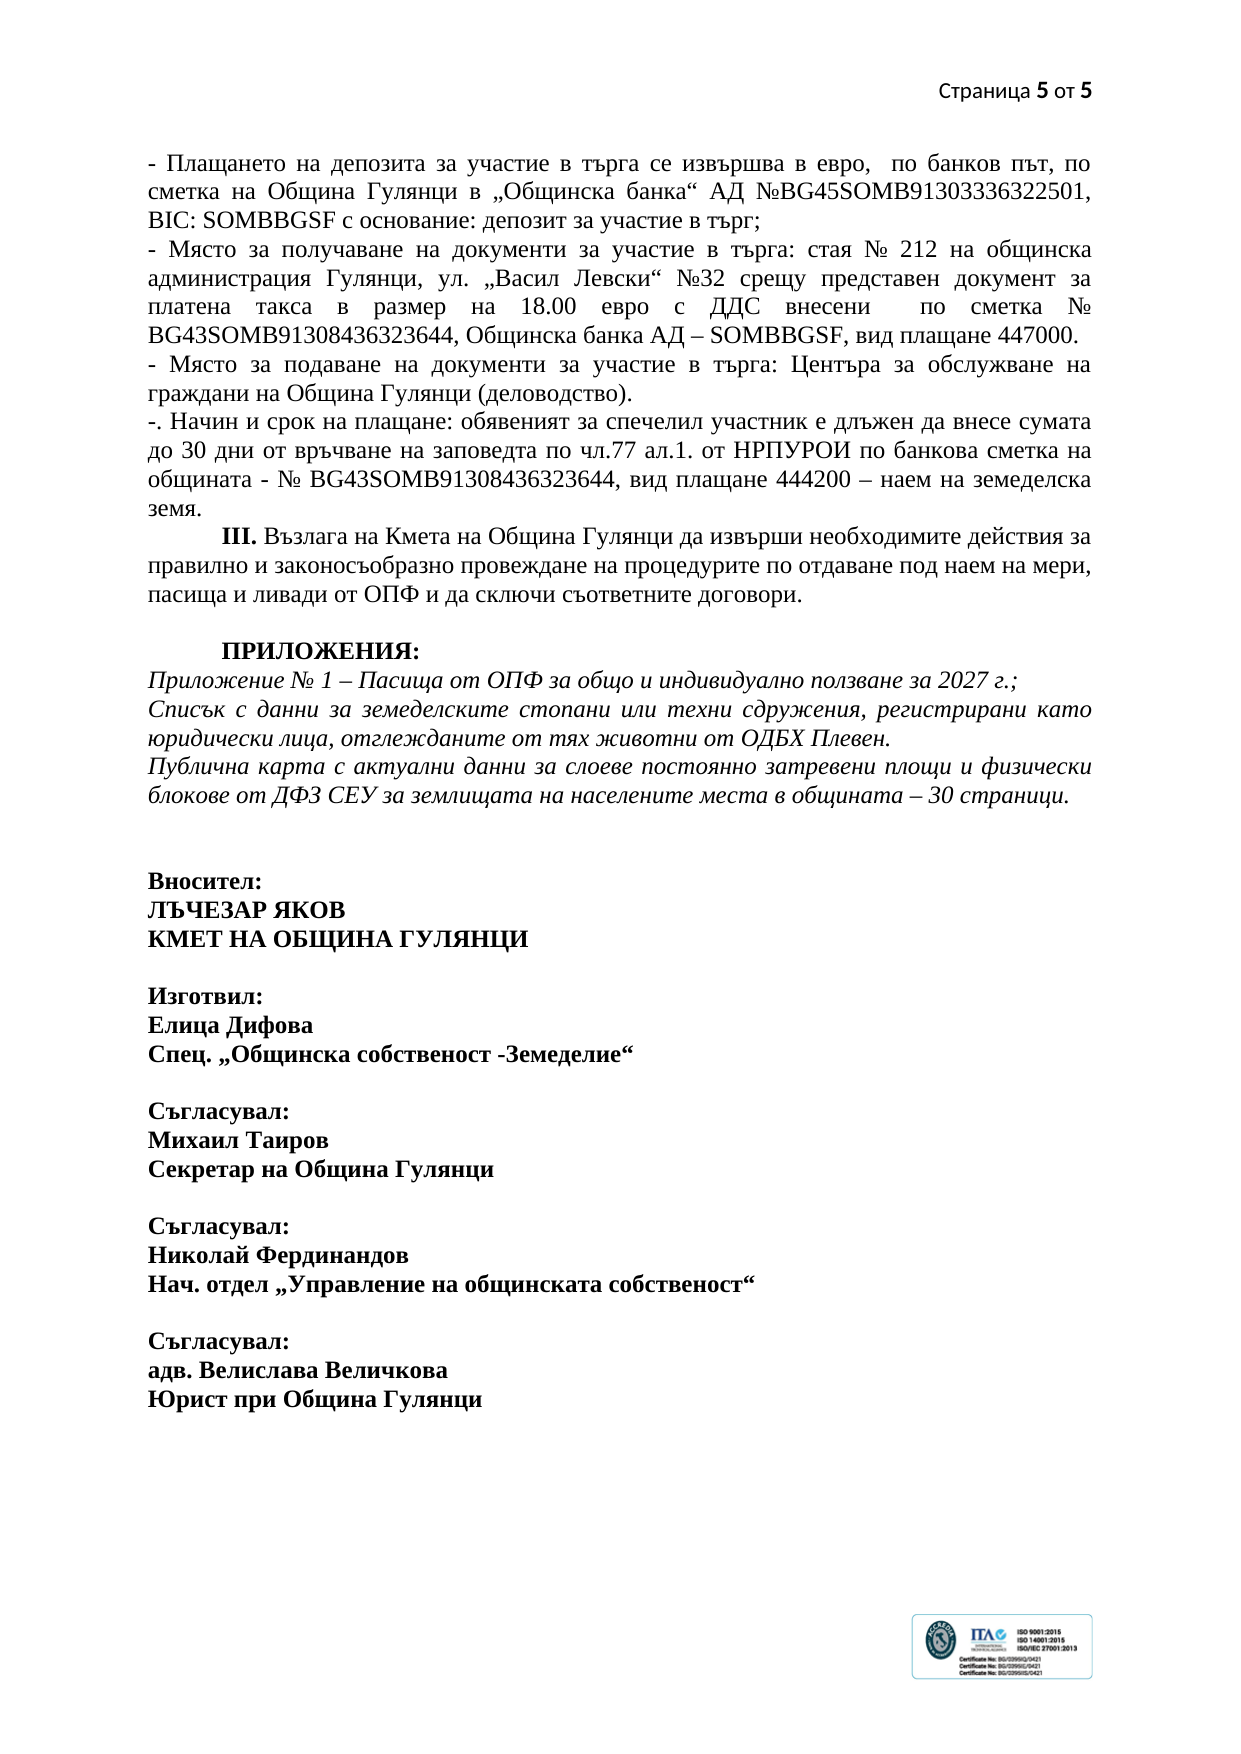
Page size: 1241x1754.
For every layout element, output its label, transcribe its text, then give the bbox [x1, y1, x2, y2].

text Елица Дифова [148, 1010, 1093, 1039]
picture [909, 1614, 1093, 1681]
text Юрист при Община Гулянци [148, 1384, 1093, 1413]
text Приложение № 1 – Пасища от ОПФ за общо и индивидуално ползване за 2027 г.; [148, 665, 1093, 694]
text Съгласувал: [148, 1211, 1093, 1240]
text Николай Фердинандов [148, 1240, 1093, 1269]
text КМЕТ НА ОБЩИНА ГУЛЯНЦИ [148, 924, 1093, 953]
text ПРИЛОЖЕНИЯ: [148, 636, 1093, 665]
text адв. Велислава Величкова [148, 1355, 1093, 1384]
text - Място за подаване на документи за участие в търга: Центъра за обслужване на граждани на Община Гулянци (деловодство). [148, 349, 1093, 406]
text Спец. „Общинска собственост -Земеделие“ [148, 1039, 1093, 1068]
text -. Начин и срок на плащане: обявеният за спечелил участник е длъжен да внесе сумата до 30 дни от връчване на заповедта по чл.77 ал.1. от НРПУРОИ по банкова сметка на общината - № BG43SOMB91308436323644, вид плащане 444200 – наем на земеделска земя. [148, 406, 1093, 521]
text - Плащането на депозита за участие в търга се извършва в евро, по банков път, по сметка на Община Гулянци в „Общинска банка“ АД №BG45SOMB91303336322501, BIC: SOMBBGSF с основание: депозит за участие в търг; [148, 148, 1093, 234]
text Секретар на Община Гулянци [148, 1154, 1093, 1183]
text Вносител: [148, 866, 1093, 895]
text Публична карта с актуални данни за слоеве постоянно затревени площи и физически блокове от ДФЗ СЕУ за землищата на населените места в общината – 30 страници. [148, 751, 1093, 809]
text - Място за получаване на документи за участие в търга: стая № 212 на общинска администрация Гулянци, ул. „Васил Левски“ №32 срещу представен документ за платена такса в размер на 18.00 евро с ДДС внесени по сметка № BG43SOMB91308436323644, Общинска банка АД – SOMBBGSF, вид плащане 447000. [148, 234, 1093, 349]
text Съгласувал: [148, 1326, 1093, 1355]
text Съгласувал: [148, 1096, 1093, 1125]
text Нач. отдел „Управление на общинската собственост“ [148, 1269, 1093, 1298]
text Изготвил: [148, 981, 1093, 1010]
text Михаил Таиров [148, 1125, 1093, 1154]
text III. Възлага на Кмета на Община Гулянци да извърши необходимите действия за правилно и законосъобразно провеждане на процедурите по отдаване под наем на мери, пасища и ливади от ОПФ и да сключи съответните договори. [148, 521, 1093, 608]
text ЛЪЧЕЗАР ЯКОВ [148, 895, 1093, 924]
text Списък с данни за земеделските стопани или техни сдружения, регистрирани като юридически лица, отглежданите от тях животни от ОДБХ Плевен. [148, 694, 1093, 751]
